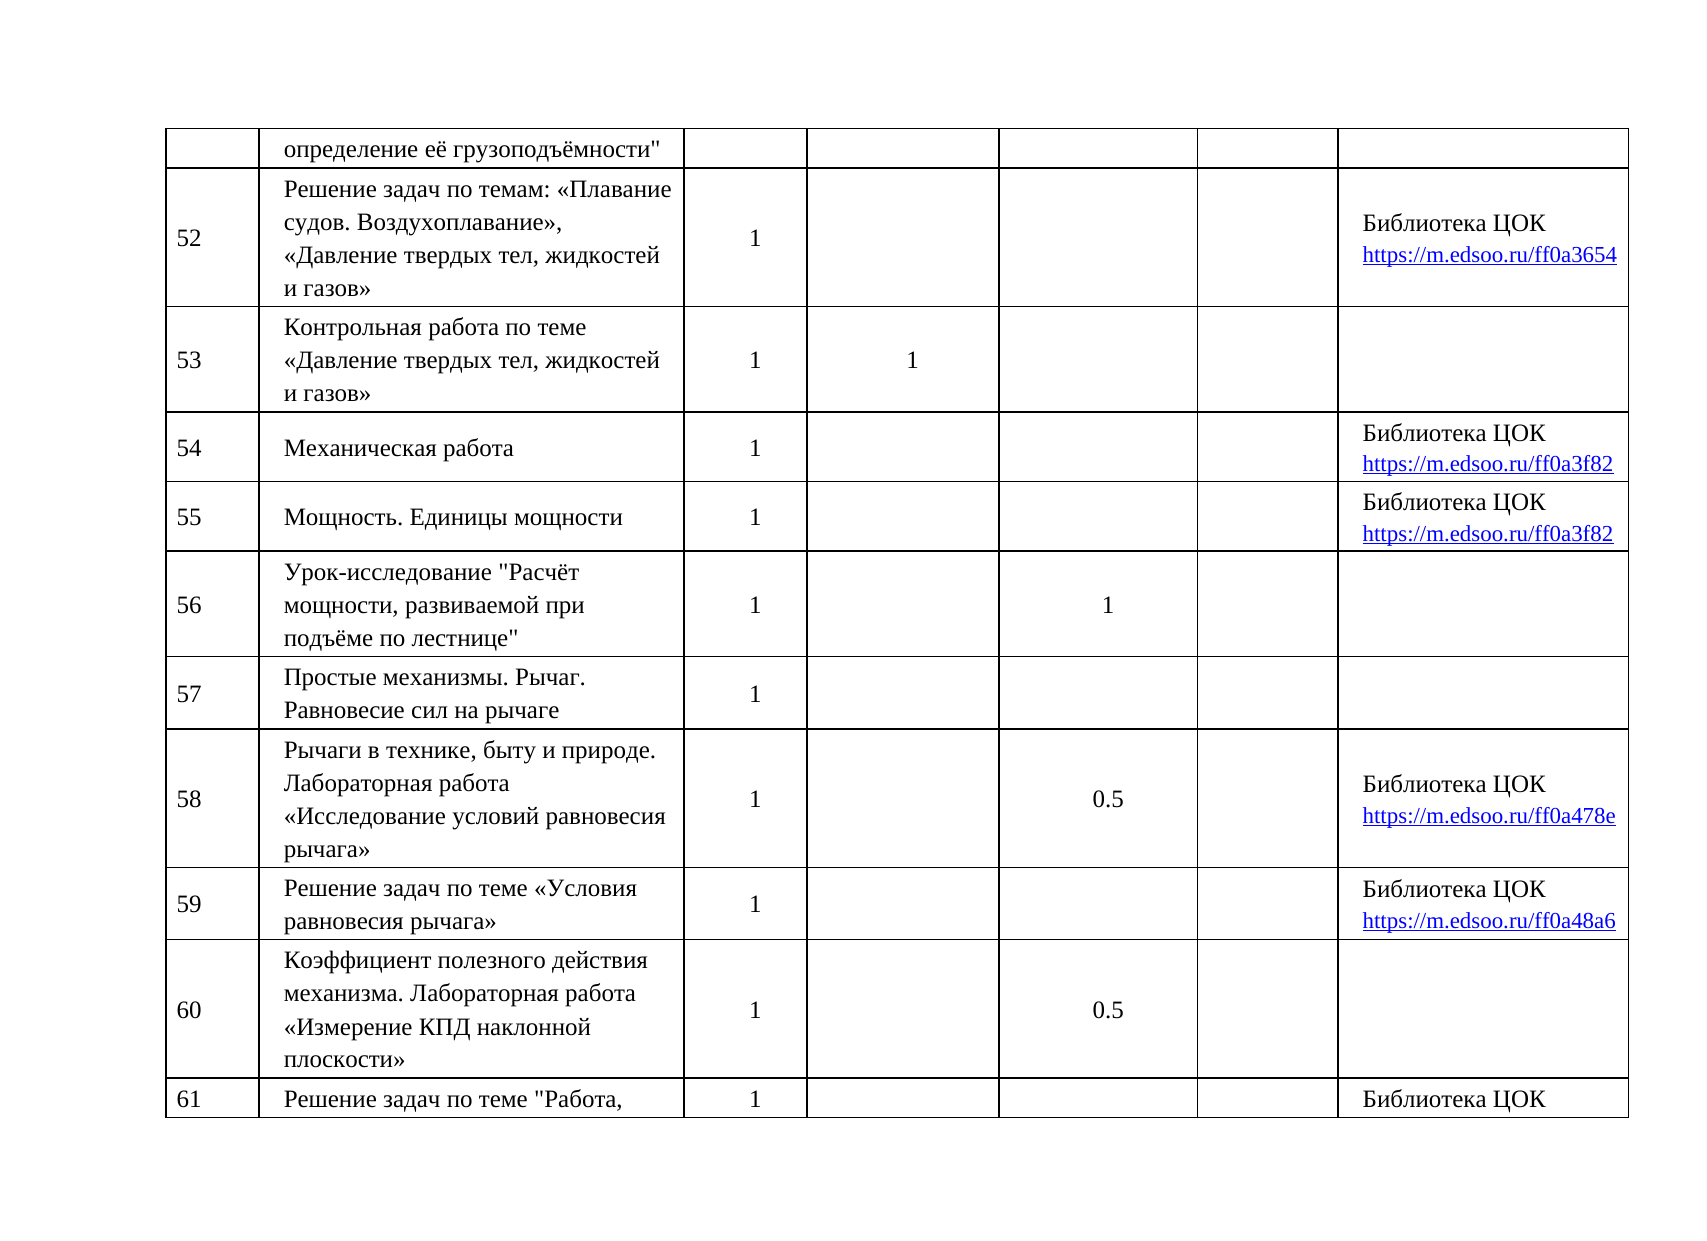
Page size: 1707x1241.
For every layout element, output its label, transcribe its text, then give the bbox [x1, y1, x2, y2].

table_cell 1 [685, 307, 806, 411]
table_cell 54 [167, 413, 258, 481]
table_cell 1 [1000, 129, 1197, 167]
table_cell 58 [167, 730, 258, 866]
table_cell 52 [167, 169, 258, 306]
table_cell 55 [167, 482, 258, 550]
table_cell 1 [685, 1079, 806, 1117]
table_cell 57 [167, 657, 258, 728]
table_cell [1339, 552, 1628, 656]
table_cell [808, 169, 998, 306]
table_cell Урок-исследование "Расчёт мощности, развиваемой при подъёме по лестнице" [260, 552, 683, 656]
table_cell 61 [167, 1079, 258, 1117]
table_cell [260, 1079, 683, 1117]
table_cell 0.5 [1000, 730, 1197, 866]
table_cell [1000, 169, 1197, 306]
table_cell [260, 129, 683, 167]
table_cell 1 [685, 868, 806, 939]
table_cell 0.5 [1000, 940, 1197, 1077]
table_cell 1 [685, 552, 806, 656]
table_cell 1 [685, 940, 806, 1077]
table_cell 56 [167, 552, 258, 656]
table_cell 1 [685, 730, 806, 866]
table_cell Простые механизмы. Рычаг. Равновесие сил на рычаге [260, 657, 683, 728]
table_cell Рычаги в технике, быту и природе. Лабораторная работа «Исследование условий равновесия рычага» [260, 730, 683, 866]
table_cell [808, 129, 998, 167]
table_cell [1198, 868, 1337, 939]
table_cell 60 [167, 940, 258, 1077]
table_cell [808, 552, 998, 656]
table_cell [1339, 129, 1628, 167]
table_cell 1 [685, 657, 806, 728]
table_cell Библиотека ЦОК https://m.edsoo.ru/ff0a48a6 [1339, 868, 1628, 939]
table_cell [1339, 1079, 1628, 1117]
table_cell 51 [167, 129, 258, 167]
table_cell 1 [685, 129, 806, 167]
table_cell [1000, 868, 1197, 939]
table_cell [808, 657, 998, 728]
table_cell [1198, 129, 1337, 167]
table_cell [808, 1079, 998, 1117]
table_cell [1198, 1079, 1337, 1117]
table_cell Библиотека ЦОК https://m.edsoo.ru/ff0a3f82 [1339, 482, 1628, 550]
table_cell 59 [167, 868, 258, 939]
table_cell Библиотека ЦОК https://m.edsoo.ru/ff0a3654 [1339, 169, 1628, 306]
table_cell 1 [685, 169, 806, 306]
table_cell Библиотека ЦОК https://m.edsoo.ru/ff0a478e [1339, 730, 1628, 866]
table_cell [1198, 482, 1337, 550]
table_cell [1000, 657, 1197, 728]
table_cell Решение задач по теме «Условия равновесия рычага» [260, 868, 683, 939]
table_cell 1 [685, 413, 806, 481]
table_cell [1000, 482, 1197, 550]
table_cell 1 [808, 307, 998, 411]
table_cell [808, 730, 998, 866]
table_cell 1 [1000, 552, 1197, 656]
table_cell [1000, 307, 1197, 411]
table_cell [808, 413, 998, 481]
table_cell Механическая работа [260, 413, 683, 481]
table_cell 1 [685, 482, 806, 550]
table_cell Мощность. Единицы мощности [260, 482, 683, 550]
table_cell [1000, 413, 1197, 481]
table_cell [808, 868, 998, 939]
table_cell [1339, 307, 1628, 411]
table_cell [1198, 657, 1337, 728]
table_cell [1198, 730, 1337, 866]
table_cell [1198, 552, 1337, 656]
table_cell [1000, 1079, 1197, 1117]
table_cell Библиотека ЦОК https://m.edsoo.ru/ff0a3f82 [1339, 413, 1628, 481]
table_cell [1339, 657, 1628, 728]
table_cell 53 [167, 307, 258, 411]
table_cell [1198, 169, 1337, 306]
table_cell Коэффициент полезного действия механизма. Лабораторная работа «Измерение КПД наклонной плоскости» [260, 940, 683, 1077]
table_cell [1198, 940, 1337, 1077]
table_cell [808, 940, 998, 1077]
table_cell [1198, 413, 1337, 481]
table_cell Контрольная работа по теме «Давление твердых тел, жидкостей и газов» [260, 307, 683, 411]
table_cell Решение задач по темам: «Плавание судов. Воздухоплавание», «Давление твердых тел, жидкостей и газов» [260, 169, 683, 306]
table_cell [1339, 940, 1628, 1077]
table_cell [808, 482, 998, 550]
table_cell [1198, 307, 1337, 411]
